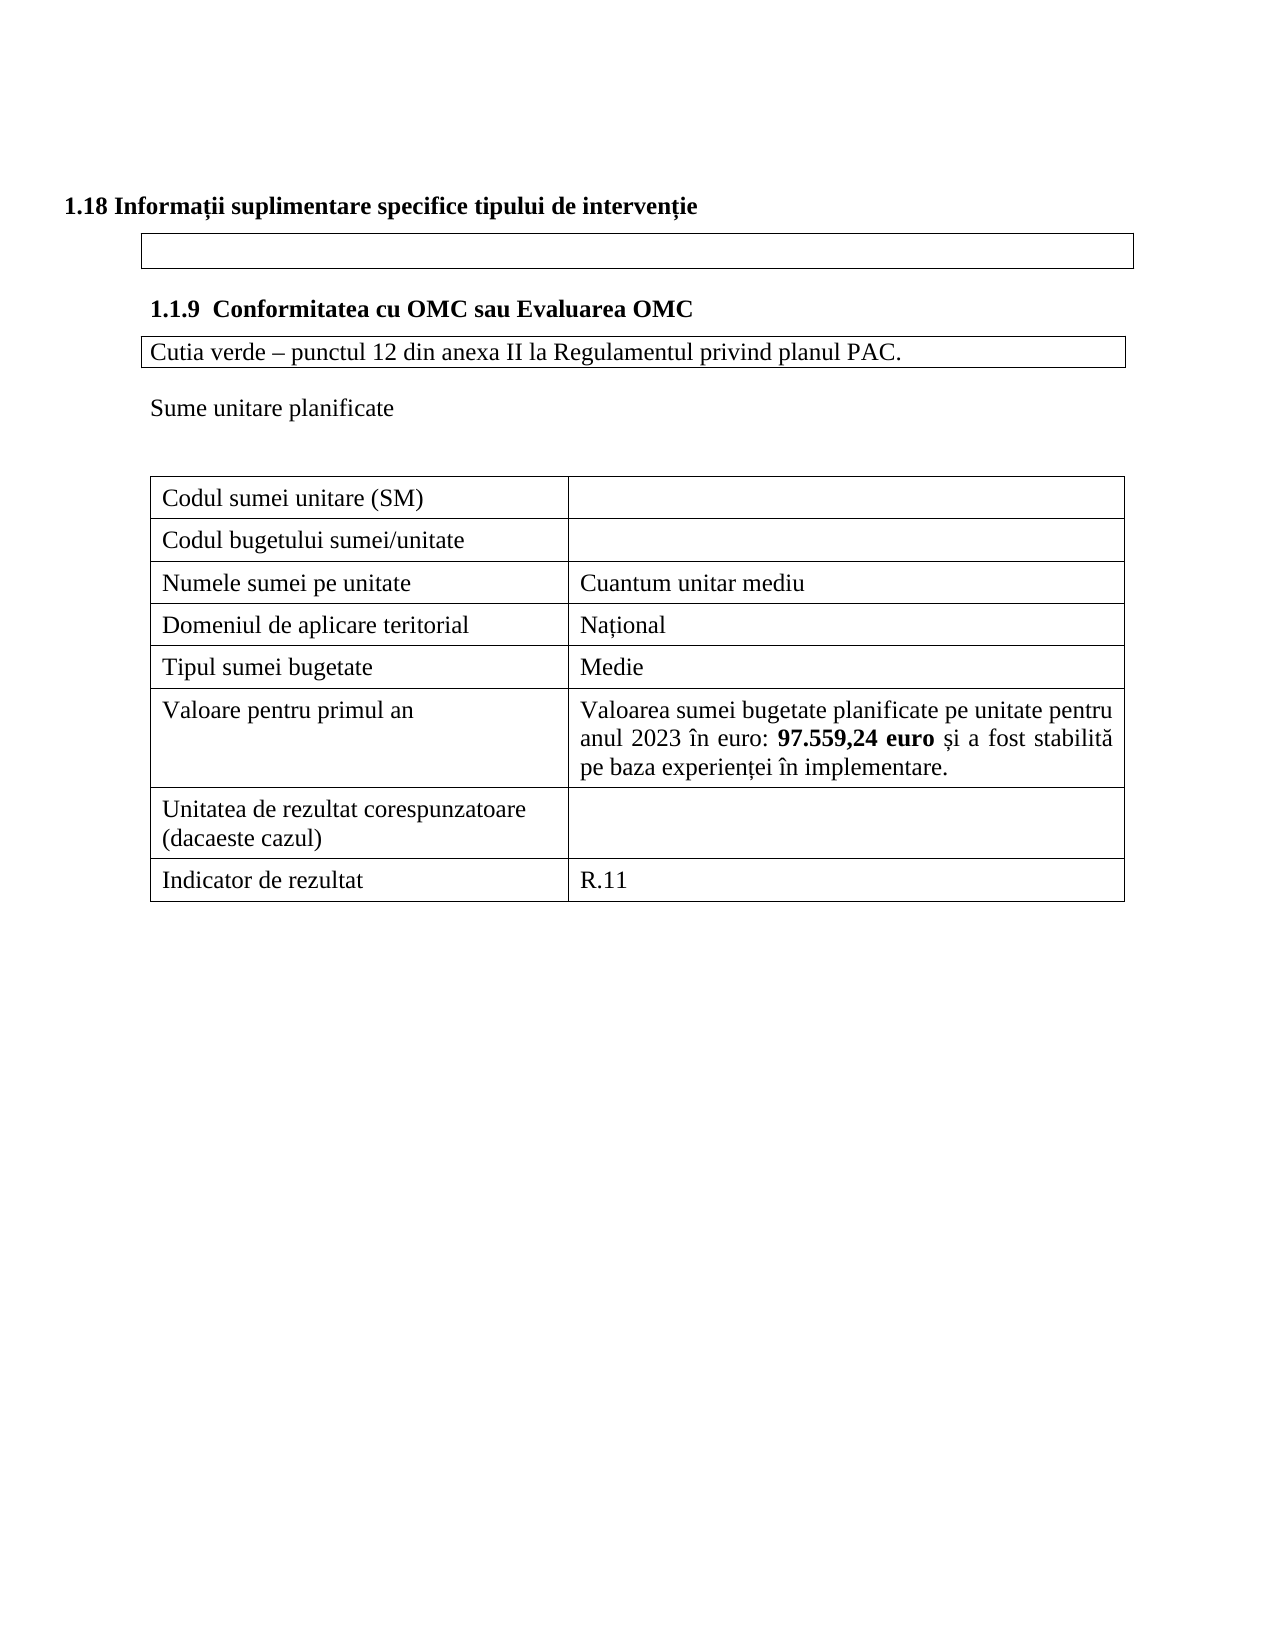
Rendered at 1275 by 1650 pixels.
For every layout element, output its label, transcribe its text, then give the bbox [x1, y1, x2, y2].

table_cell Unitatea de rezultat corespunzatoare (dacaeste cazul) [151, 788, 568, 858]
table_cell Indicator de rezultat [151, 859, 568, 901]
table_cell Codul bugetului sumei/unitate [151, 519, 568, 561]
table_cell R.11 [569, 859, 1124, 901]
table_header [569, 477, 1124, 518]
table_header Codul sumei unitare (SM) [151, 477, 568, 518]
table_cell Valoare pentru primul an [151, 689, 568, 787]
subtitle 1.18 Informații suplimentare specifice tipului de intervenție [64, 191, 1125, 220]
table_cell Național [569, 604, 1124, 645]
table_cell [569, 788, 1124, 858]
table_cell Tipul sumei bugetate [151, 646, 568, 687]
table_cell Valoarea sumei bugetate planificate pe unitate pentru anul 2023 în euro: 97.559,24 euro și a fost stabilită pe baza experienței în implementare. [569, 689, 1124, 787]
subtitle Sume unitare planificate [150, 393, 1125, 422]
table_cell Cuantum unitar mediu [569, 562, 1124, 603]
table_cell [569, 519, 1124, 561]
table_cell Numele sumei pe unitate [151, 562, 568, 603]
table_cell Domeniul de aplicare teritorial [151, 604, 568, 645]
text Cutia verde – punctul 12 din anexa II la Regulamentul privind planul PAC. [142, 337, 1125, 367]
table_cell Medie [569, 646, 1124, 687]
subtitle 1.1.9 Conformitatea cu OMC sau Evaluarea OMC [150, 294, 1125, 323]
